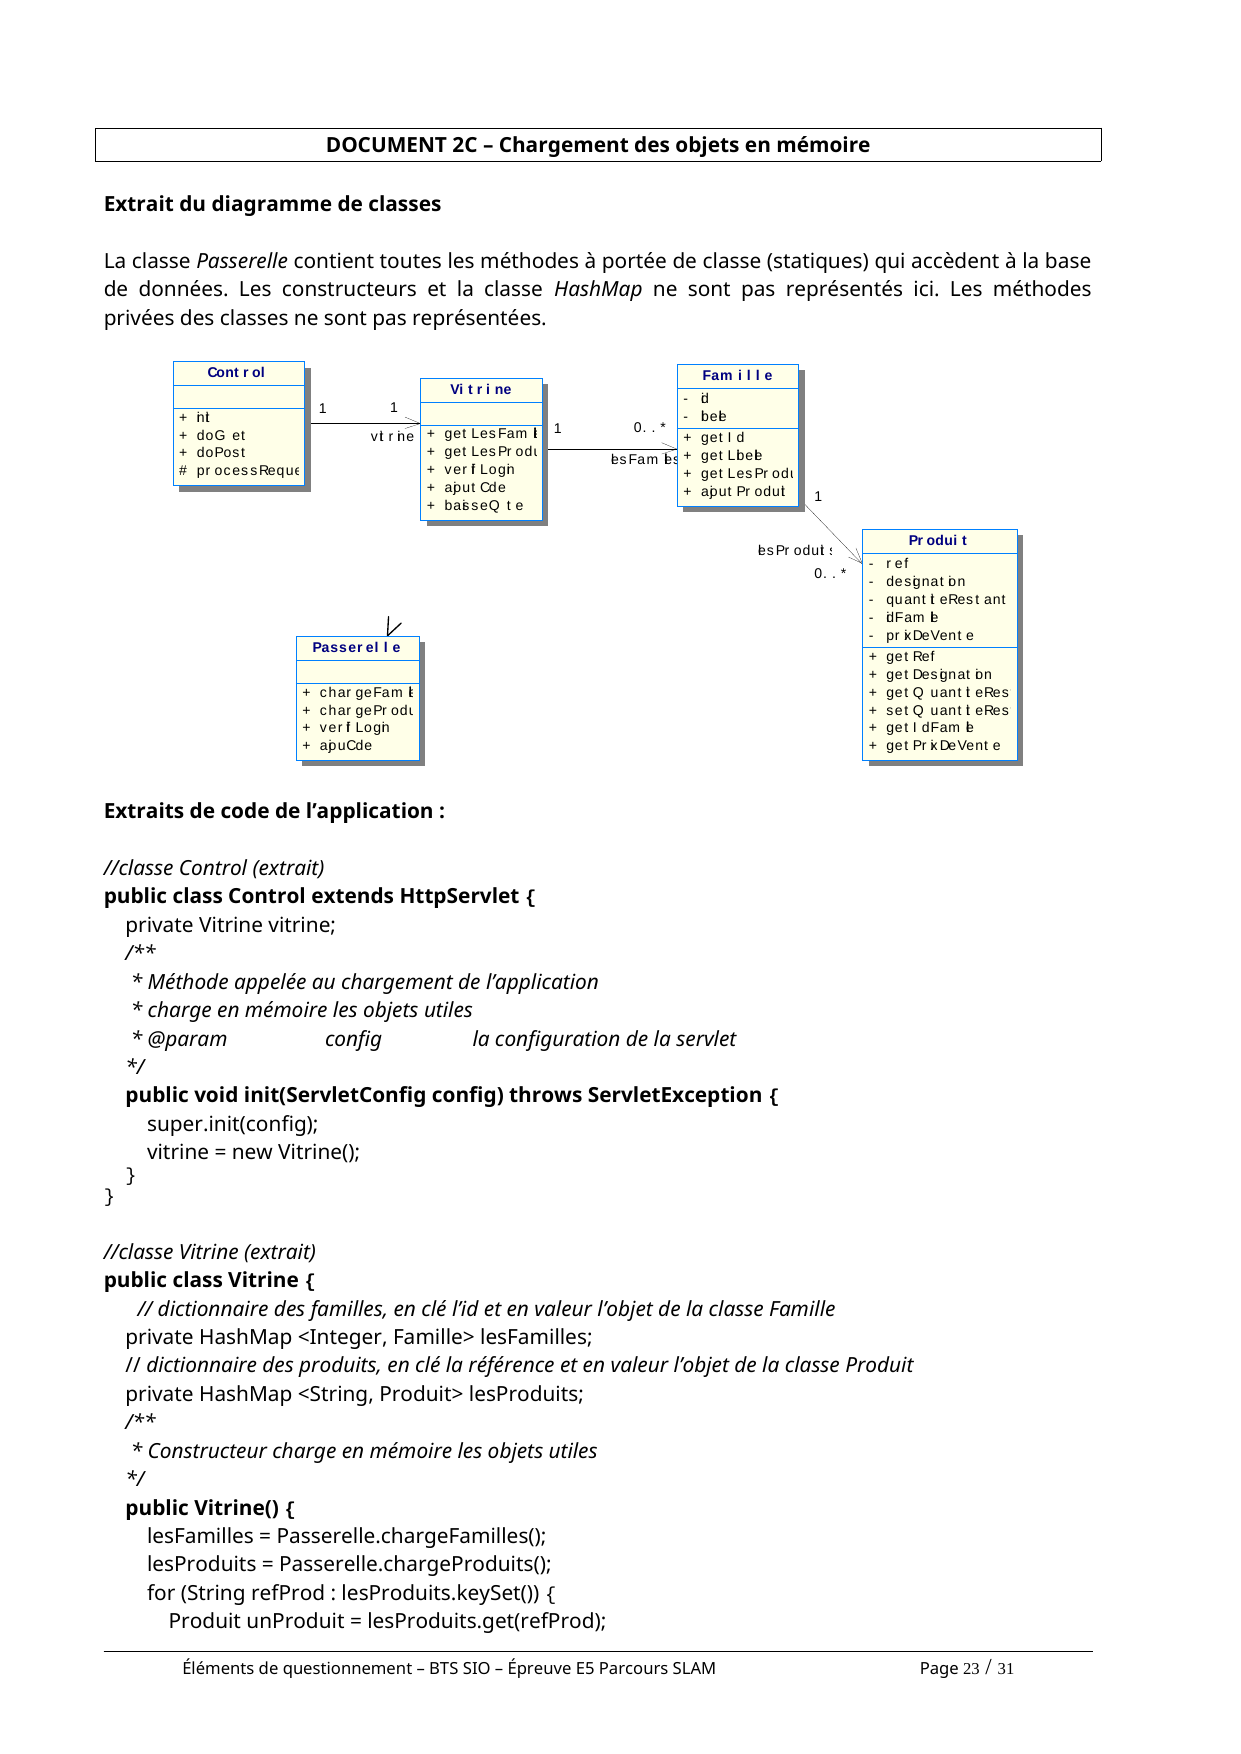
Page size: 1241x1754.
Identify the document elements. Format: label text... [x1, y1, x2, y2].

text DOCUMENT 2C – Chargement des objets en mémoire [96, 129, 1101, 161]
text } [103, 1187, 1093, 1208]
text //classe Control (extrait) [103, 853, 1093, 881]
text La classe Passerelle contient toutes les méthodes à portée de classe (statiques) qui accèdent à la base de données. Les constructeurs et la classe HashMap ne sont pas représentés ici. Les méthodes privées des classes ne sont pas représentées. [103, 246, 1093, 331]
text public class Control extends HttpServlet { [103, 881, 1093, 910]
text * Constructeur charge en mémoire les objets utiles [103, 1436, 1093, 1464]
text // dictionnaire des familles, en clé l’id et en valeur l’objet de la classe Famille [103, 1294, 1093, 1322]
text */ [103, 1052, 1093, 1081]
text //classe Vitrine (extrait) [103, 1237, 1093, 1265]
text * charge en mémoire les objets utiles [103, 995, 1093, 1024]
text lesProduits = Passerelle.chargeProduits(); [103, 1549, 1093, 1578]
text /** [103, 1407, 1093, 1436]
text } [103, 1166, 1093, 1187]
text */ [103, 1464, 1093, 1493]
text Produit unProduit = lesProduits.get(refProd); [103, 1606, 1093, 1635]
text private HashMap <String, Produit> lesProduits; [103, 1379, 1093, 1407]
text public void init(ServletConfig config) throws ServletException { [103, 1081, 1093, 1109]
text * Méthode appelée au chargement de l’application [103, 967, 1093, 995]
text // dictionnaire des produits, en clé la référence et en valeur l’objet de la classe Produit [103, 1351, 1093, 1379]
text * @param config la configuration de la servlet [103, 1024, 1093, 1052]
text private Vitrine vitrine; [103, 910, 1093, 938]
text Extrait du diagramme de classes [103, 189, 1093, 218]
text /** [103, 938, 1093, 967]
text super.init(config); [103, 1109, 1093, 1137]
text for (String refProd : lesProduits.keySet()) { [103, 1578, 1093, 1606]
text vitrine = new Vitrine(); [103, 1137, 1093, 1166]
text public class Vitrine { [103, 1265, 1093, 1294]
text lesFamilles = Passerelle.chargeFamilles(); [103, 1521, 1093, 1549]
text private HashMap <Integer, Famille> lesFamilles; [103, 1322, 1093, 1351]
text public Vitrine() { [103, 1493, 1093, 1521]
text Extraits de code de l’application : [103, 796, 1093, 824]
